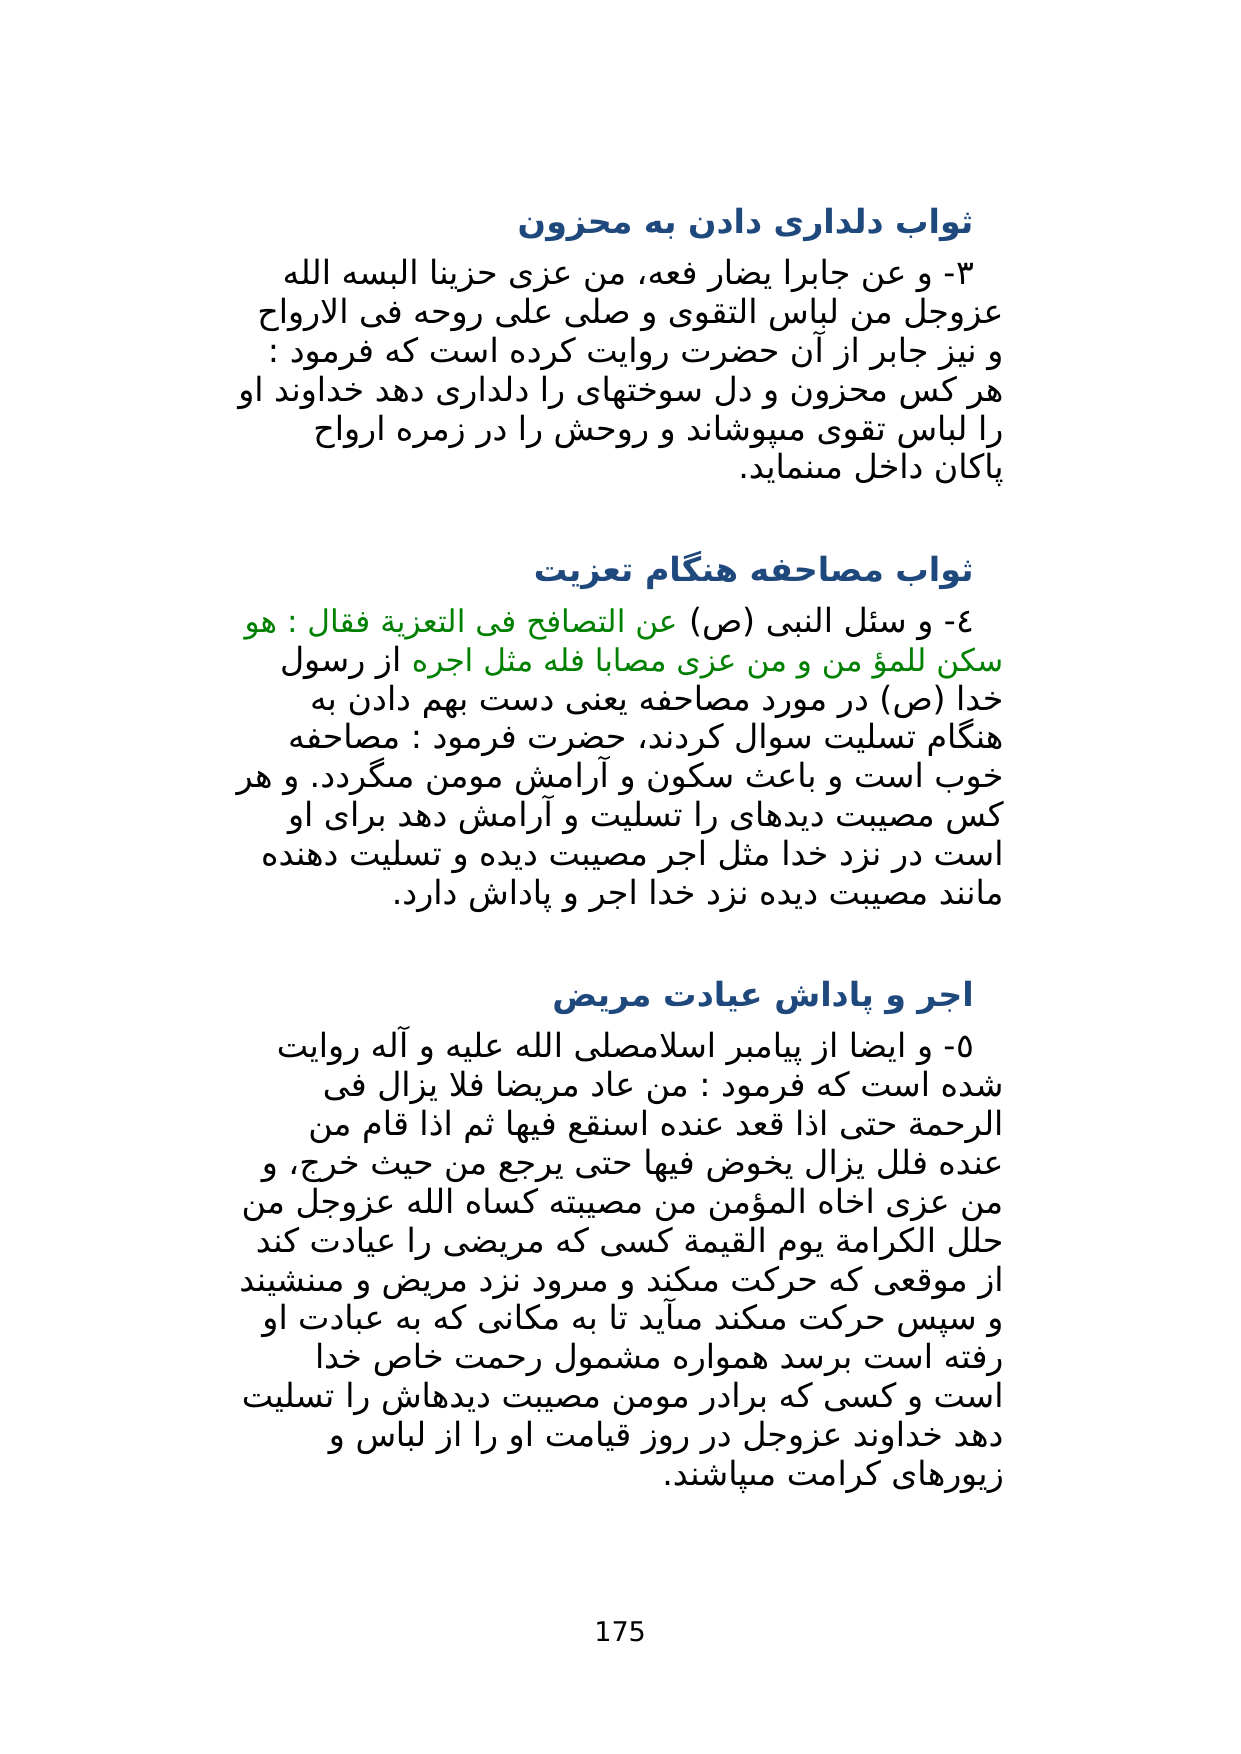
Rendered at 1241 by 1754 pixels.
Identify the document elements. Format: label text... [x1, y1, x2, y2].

subtitle ثواب دلدارى دادن به محزون [236, 202, 1004, 241]
text ٣- و عن جابرا يضار فعه، من عزى حزينا البسه الله عزوجل من لباس التقوى و صلى على روحه فى الارواح و نيز جابر از آن حضرت روايت كرده است كه فرمود : هر كس محزون و دل سوخته‏اى را دلدارى دهد خداوند او را لباس تقوى مى‏پوشاند و روحش را در زمره ارواح پاكان داخل مى‏نمايد. [236, 253, 1004, 487]
text ٤- و سئل النبى (ص) عن التصافح فى التعزية فقال : هو سكن للمؤ من و من عزى مصابا فله مثل اجره از رسول خدا (ص) در مورد مصاحفه يعنى دست بهم دادن به هنگام تسليت سوال كردند، حضرت فرمود : مصاحفه خوب است و باعث سكون و آرامش مومن مى‏گردد. و هر كس مصيبت ديده‏اى را تسليت و آرامش دهد براى او است در نزد خدا مثل اجر مصيبت ديده و تسليت دهنده مانند مصيبت ديده نزد خدا اجر و پاداش دارد. [236, 601, 1004, 912]
text ٥- و ايضا از پيامبر اسلام‏صلى الله عليه و آله روايت شده است كه فرمود : من عاد مريضا فلا يزال فى الرحمة حتى اذا قعد عنده اسنقع فيها ثم اذا قام من عنده فلل يزال يخوض فيها حتى يرجع من حيث خرج، و من عزى اخاه المؤمن من مصيبته كساه الله عزوجل من حلل الكرامة يوم القيمة كسى كه مريضى را عيادت كند از موقعى كه حركت مى‏كند و مى‏رود نزد مريض و مى‏نشيند و سپس حركت مى‏كند مى‏آيد تا به مكانى كه به عبادت او رفته است برسد همواره مشمول رحمت خاص خدا است و كسى كه برادر مومن مصيبت ديده‏اش را تسليت دهد خداوند عزوجل در روز قيامت او را از لباس و زيورهاى كرامت مى‏پاشند. [236, 1027, 1004, 1493]
subtitle ثواب مصاحفه هنگام تعزيت [236, 550, 1004, 589]
subtitle اجر و پاداش عيادت مريض [236, 976, 1004, 1014]
